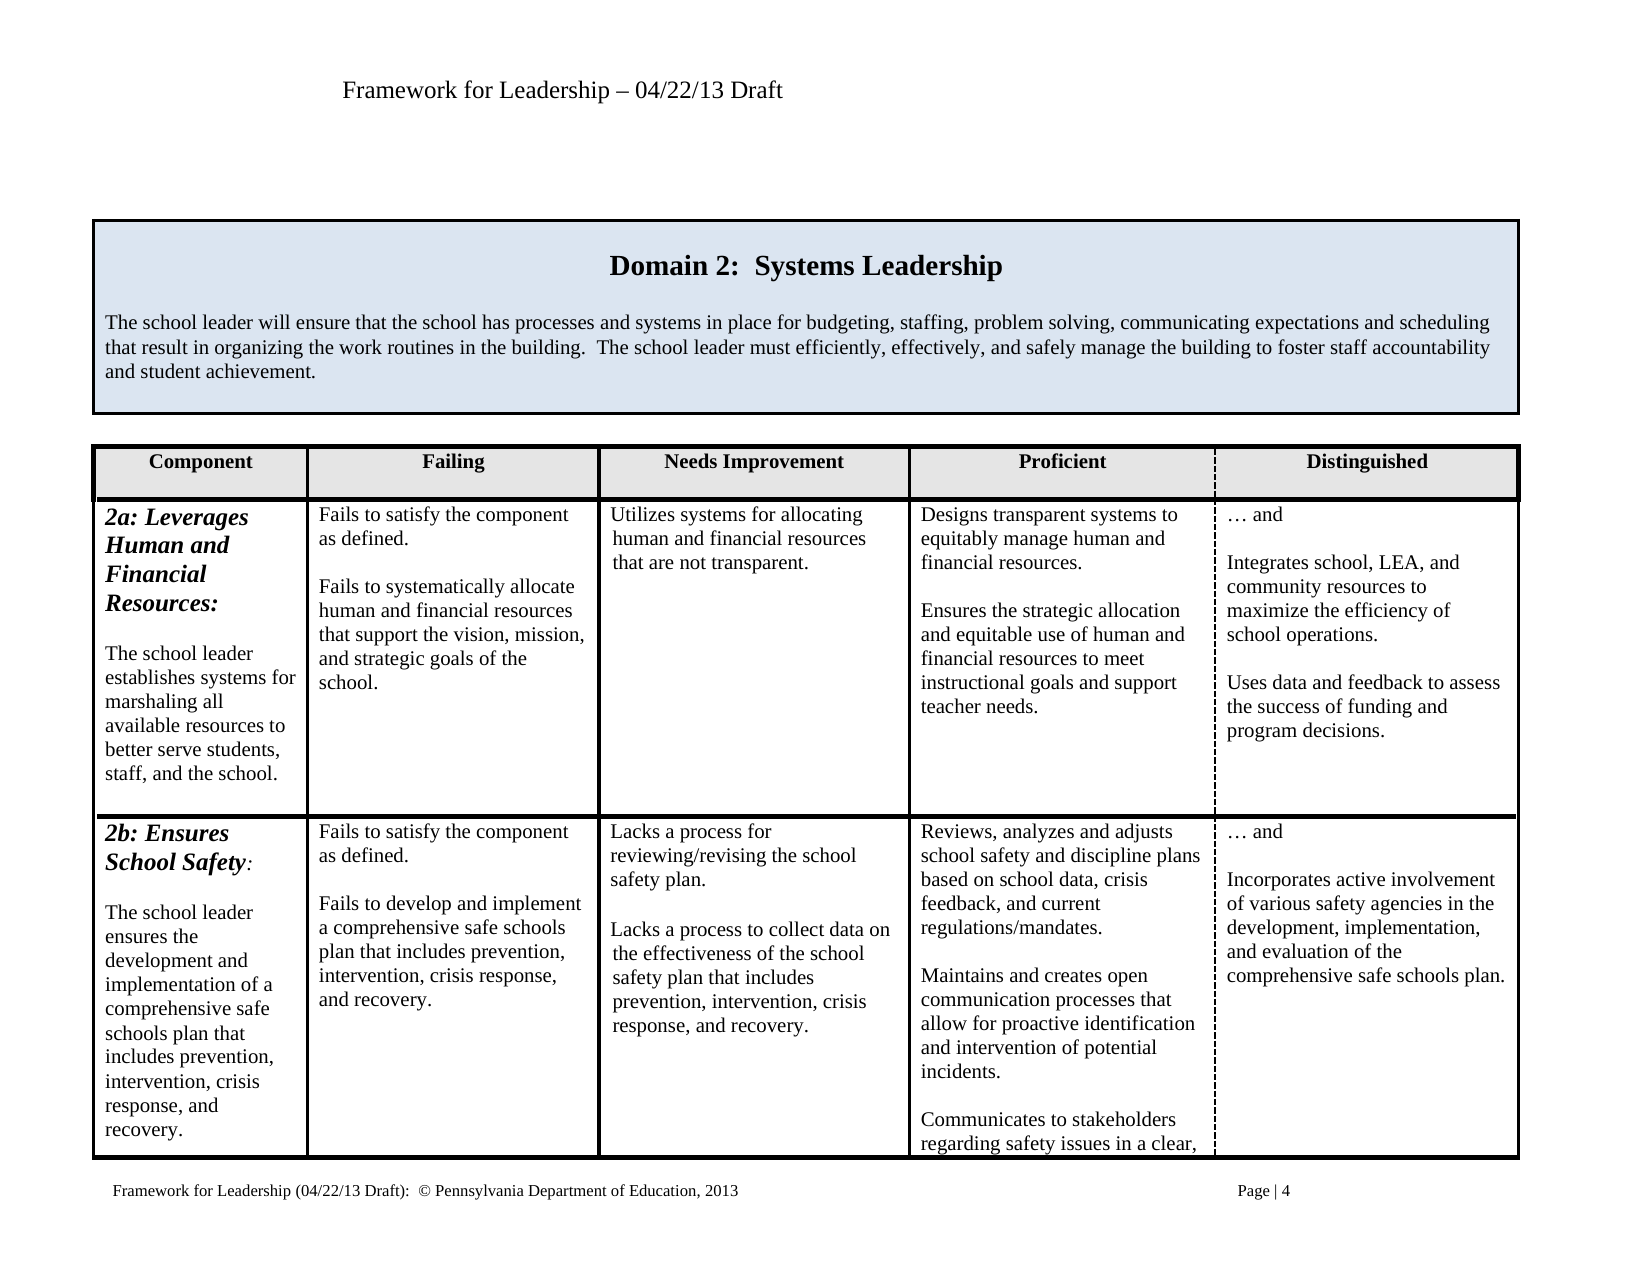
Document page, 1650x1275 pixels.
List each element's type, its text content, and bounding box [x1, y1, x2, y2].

table_header Distinguished [1215, 449, 1516, 497]
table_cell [95, 814, 306, 1155]
table_cell … and Integrates school, LEA, and community resources to maximize the efficiency of school operations. Uses data and feedback to assess the success of funding and program decisions. [1215, 502, 1517, 814]
table_cell Fails to satisfy the component as defined. Fails to systematically allocate human and financial resources that support the vision, mission, and strategic goals of the school. [309, 502, 597, 814]
table_header Component [96, 449, 306, 497]
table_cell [601, 819, 908, 1155]
table_header Domain 2: Systems Leadership The school leader will ensure that the school has processes and systems in place for budgeting, staffing, problem solving, communicating expectations and scheduling that result in organizing the work routines in the building. The school leader must efficiently, effectively, and safely manage the building to foster staff accountability and student achievement. [95, 222, 1517, 412]
table_header Proficient [911, 449, 1215, 497]
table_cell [911, 819, 1215, 1155]
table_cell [309, 819, 597, 1155]
table_header Failing [309, 449, 597, 497]
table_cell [1215, 814, 1517, 1155]
table_cell 2a: Leverages Human and Financial Resources: The school leader establishes systems for marshaling all available resources to better serve students, staff, and the school. [95, 498, 306, 814]
table_header Needs Improvement [601, 449, 908, 497]
table_cell Utilizes systems for allocating human and financial resources that are not transparent. [601, 502, 908, 814]
table_cell Designs transparent systems to equitably manage human and financial resources. Ensures the strategic allocation and equitable use of human and financial resources to meet instructional goals and support teacher needs. [911, 502, 1215, 814]
